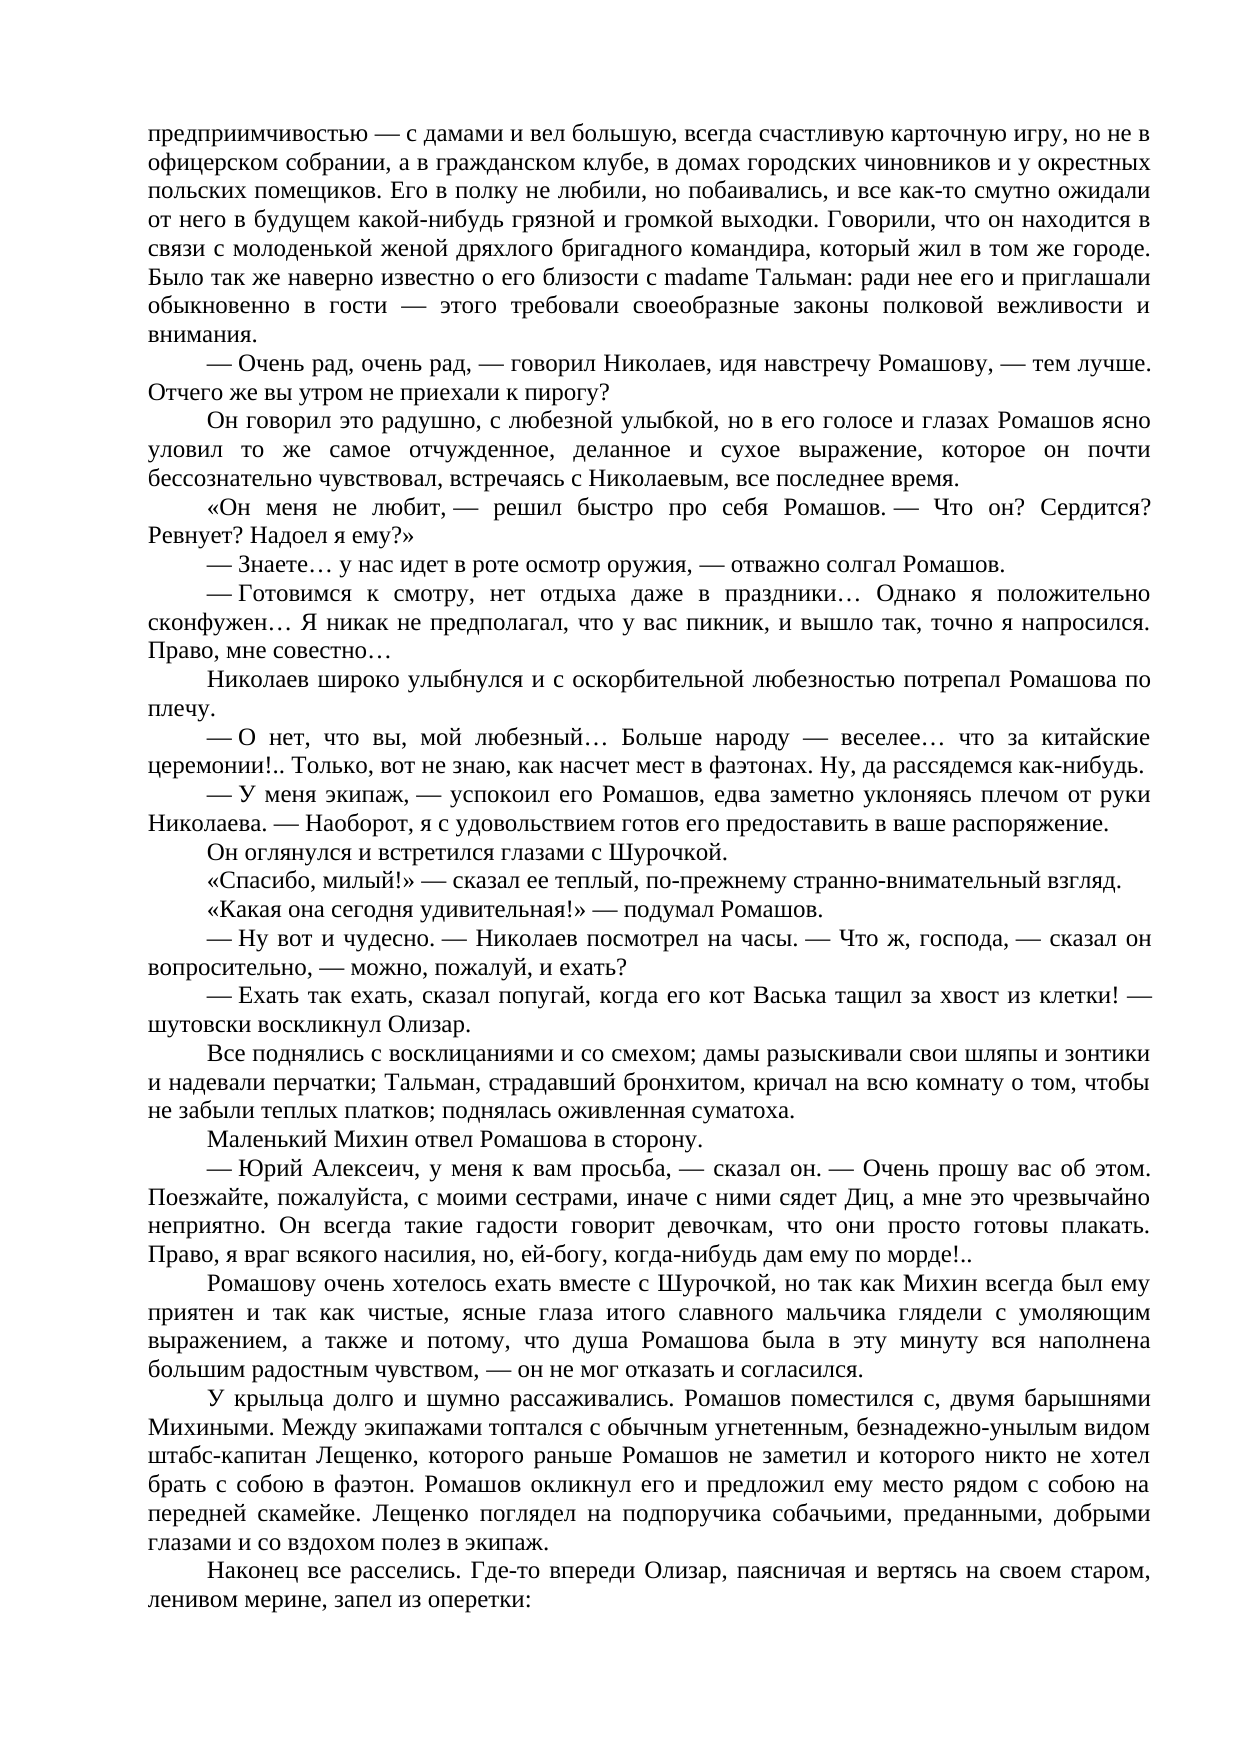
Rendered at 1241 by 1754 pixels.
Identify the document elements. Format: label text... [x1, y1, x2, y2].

text Маленький Михин отвел Ромашова в сторону. [148, 1124, 1152, 1153]
text Он говорил это радушно, с любезной улыбкой, но в его голосе и глазах Ромашов ясно уловил то же самое отчужденное, деланное и сухое выражение, которое он почти бессознательно чувствовал, встречаясь с Николаевым, все последнее время. [148, 406, 1152, 492]
text «Какая она сегодня удивительная!» — подумал Ромашов. [148, 894, 1152, 923]
text «Спасибо, милый!» — сказал ее теплый, по-прежнему странно-внимательный взгляд. [148, 866, 1152, 894]
text Все поднялись с восклицаниями и со смехом; дамы разыскивали свои шляпы и зонтики и надевали перчатки; Тальман, страдавший бронхитом, кричал на всю комнату о том, чтобы не забыли теплых платков; поднялась оживленная суматоха. [148, 1038, 1152, 1124]
text Наконец все расселись. Где-то впереди Олизар, паясничая и вертясь на своем старом, ленивом мерине, запел из оперетки: [148, 1556, 1152, 1613]
text — Готовимся к смотру, нет отдыха даже в праздники… Однако я положительно сконфужен… Я никак не предполагал, что у вас пикник, и вышло так, точно я напросился. Право, мне совестно… [148, 578, 1152, 664]
text — Знаете… у нас идет в роте осмотр оружия, — отважно солгал Ромашов. [148, 549, 1152, 578]
text — Очень рад, очень рад, — говорил Николаев, идя навстречу Ромашову, — тем лучше. Отчего же вы утром не приехали к пирогу? [148, 348, 1152, 406]
text — Юрий Алексеич, у меня к вам просьба, — сказал он. — Очень прошу вас об этом. Поезжайте, пожалуйста, с моими сестрами, иначе с ними сядет Диц, а мне это чрезвычайно неприятно. Он всегда такие гадости говорит девочкам, что они просто готовы плакать. Право, я враг всякого насилия, но, ей-богу, когда-нибудь дам ему по морде!.. [148, 1153, 1152, 1268]
text — У меня экипаж, — успокоил его Ромашов, едва заметно уклоняясь плечом от руки Николаева. — Наоборот, я с удовольствием готов его предоставить в ваше распоряжение. [148, 779, 1152, 837]
text У крыльца долго и шумно рассаживались. Ромашов поместился с, двумя барышнями Михиными. Между экипажами топтался с обычным угнетенным, безнадежно-унылым видом штабс-капитан Лещенко, которого раньше Ромашов не заметил и которого никто не хотел брать с собою в фаэтон. Ромашов окликнул его и предложил ему место рядом с собою на передней скамейке. Лещенко поглядел на подпоручика собачьими, преданными, добрыми глазами и со вздохом полез в экипаж. [148, 1383, 1152, 1556]
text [148, 118, 1152, 348]
text Ромашову очень хотелось ехать вместе с Шурочкой, но так как Михин всегда был ему приятен и так как чистые, ясные глаза итого славного мальчика глядели с умоляющим выражением, а также и потому, что душа Ромашова была в эту минуту вся наполнена большим радостным чувством, — он не мог отказать и согласился. [148, 1268, 1152, 1383]
text — Ехать так ехать, сказал попугай, когда его кот Васька тащил за хвост из клетки! — шутовски воскликнул Олизар. [148, 981, 1152, 1038]
text Он оглянулся и встретился глазами с Шурочкой. [148, 837, 1152, 866]
text Николаев широко улыбнулся и с оскорбительной любезностью потрепал Ромашова по плечу. [148, 664, 1152, 722]
text — О нет, что вы, мой любезный… Больше народу — веселее… что за китайские церемонии!.. Только, вот не знаю, как насчет мест в фаэтонах. Ну, да рассядемся как-нибудь. [148, 722, 1152, 779]
text — Ну вот и чудесно. — Николаев посмотрел на часы. — Что ж, господа, — сказал он вопросительно, — можно, пожалуй, и ехать? [148, 923, 1152, 981]
text «Он меня не любит, — решил быстро про себя Ромашов. — Что он? Сердится? Ревнует? Надоел я ему?» [148, 492, 1152, 549]
